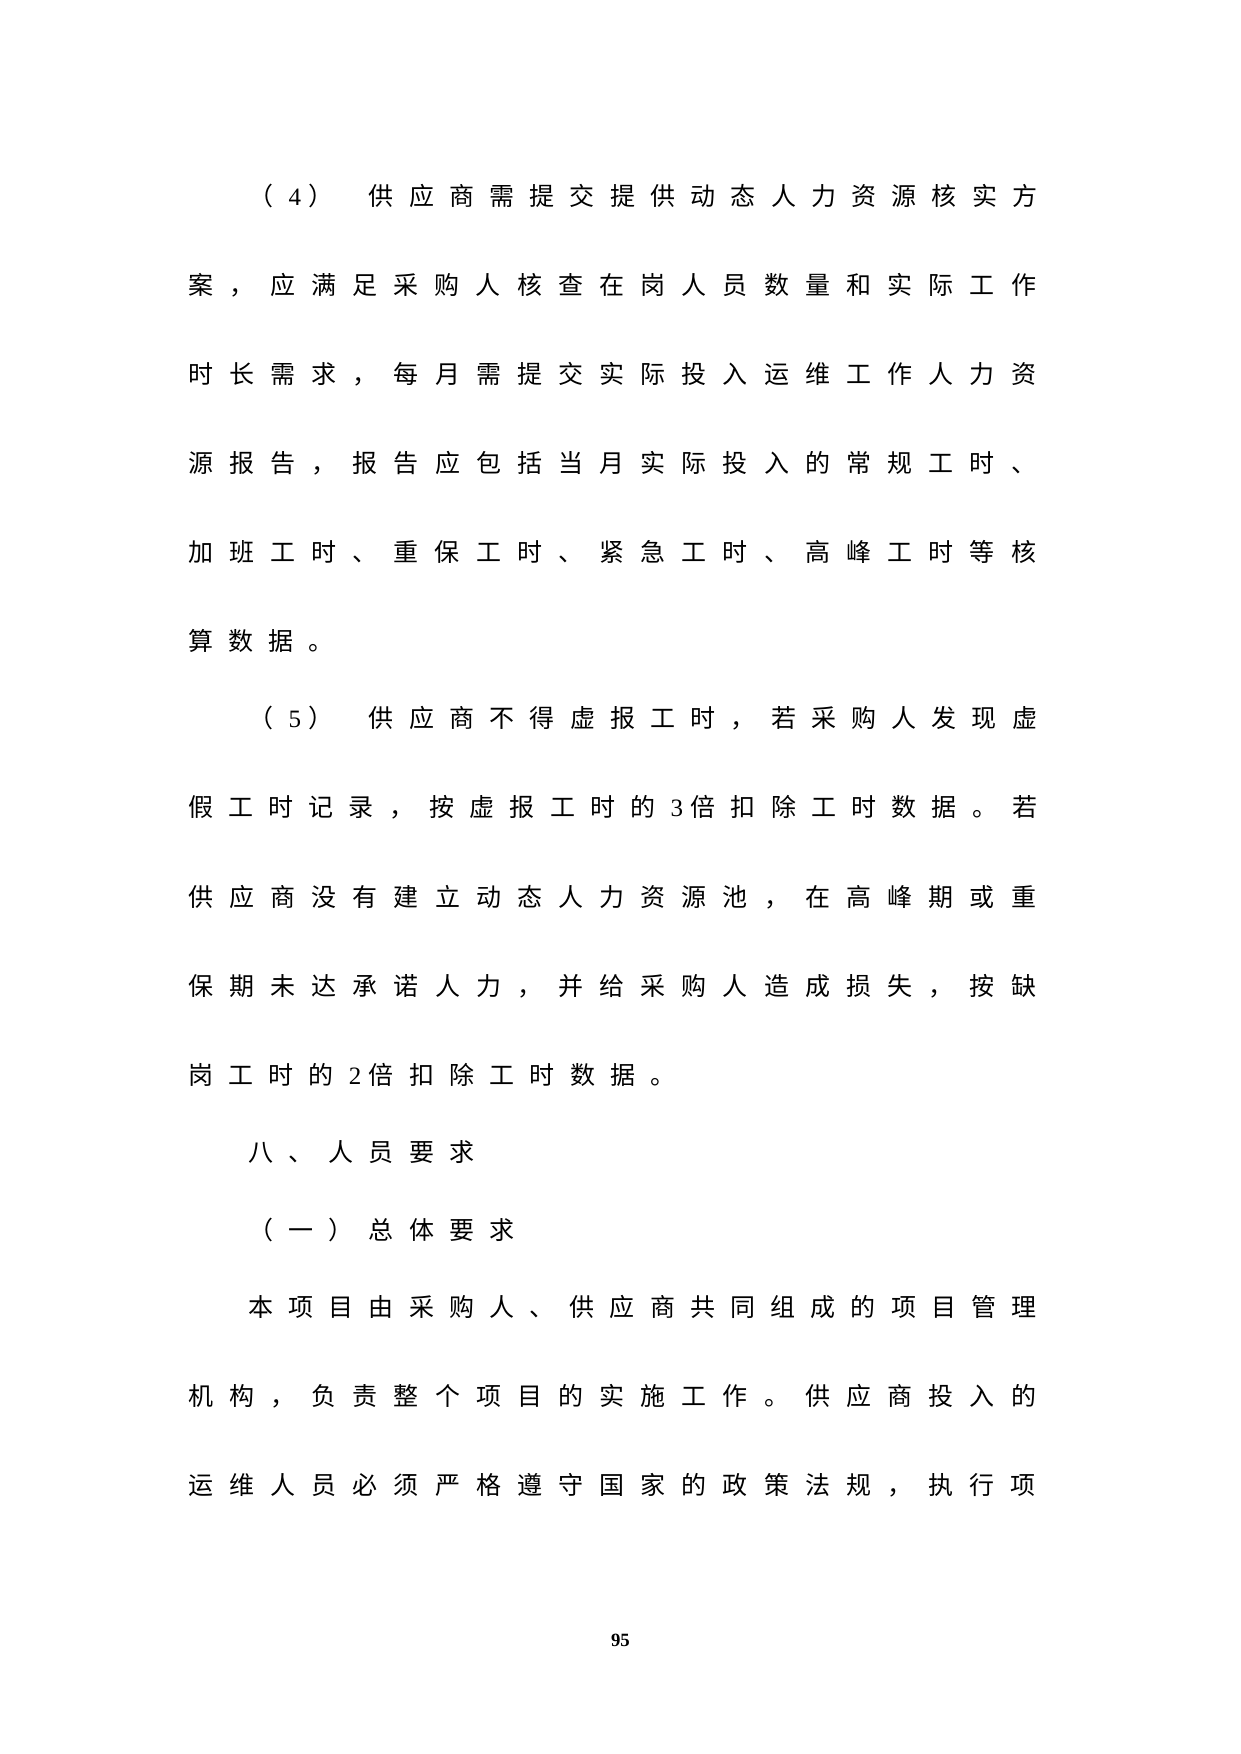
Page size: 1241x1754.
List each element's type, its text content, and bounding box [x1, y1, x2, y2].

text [188, 1276, 1052, 1513]
text （一）总体要求 [188, 1198, 1052, 1258]
text 八、人员要求 [188, 1121, 1052, 1180]
list 供应商需提交提供动态人力资源核实方案，应满足采购人核查在岗人员数量和实际工作时长需求，每月需提交实际投入运维工作人力资源报告，报告应包括当月实际投入的常规工时、加班工时、重保工时、紧急工时、高峰工时等核算数据。 [188, 164, 1052, 669]
list 供应商不得虚报工时，若采购人发现虚假工时记录，按虚报工时的3倍扣除工时数据。若供应商没有建立动态人力资源池，在高峰期或重保期未达承诺人力，并给采购人造成损失，按缺岗工时的2倍扣除工时数据。 [188, 687, 1052, 1103]
